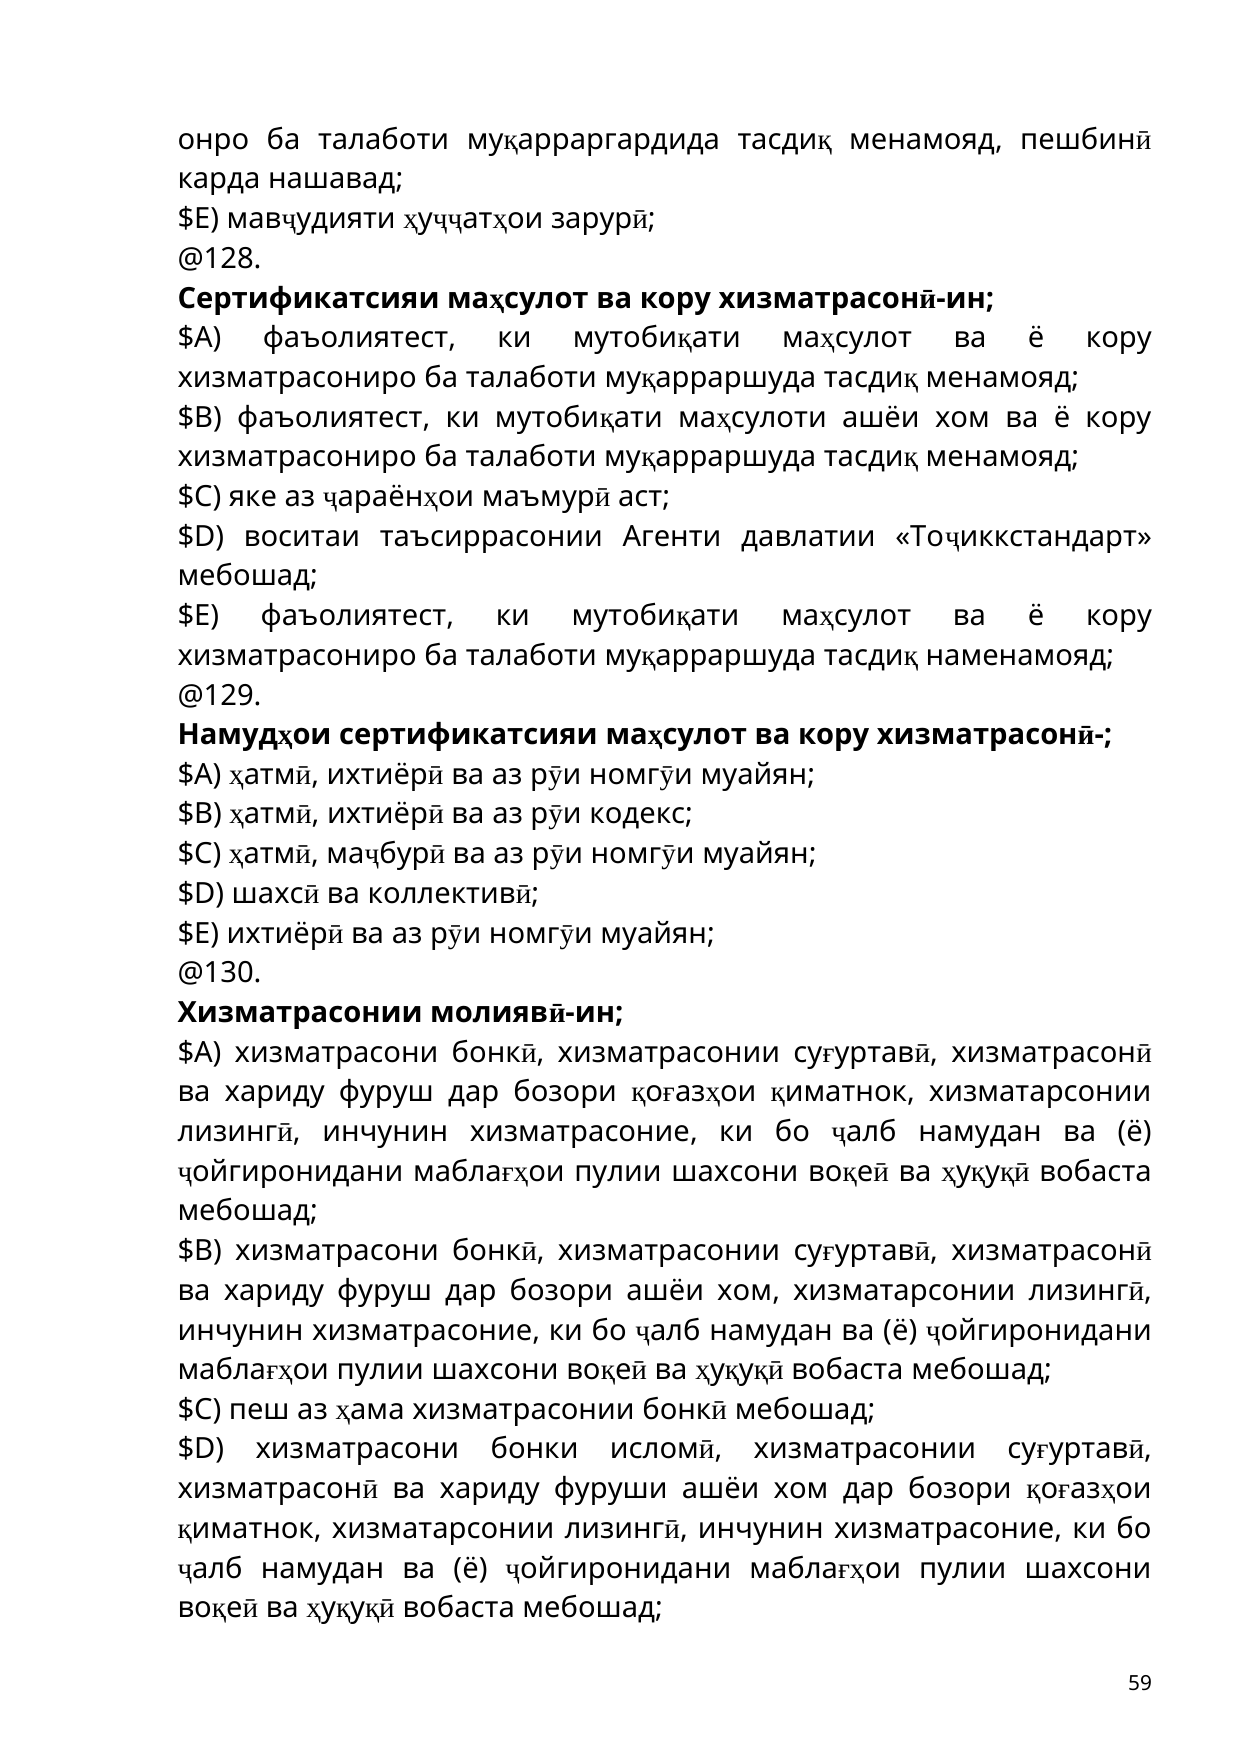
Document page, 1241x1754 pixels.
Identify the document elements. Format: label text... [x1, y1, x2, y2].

text $A) фаъолиятест, ки мутобиқати маҳсулот ва ё кору хизматрасониро ба талаботи муқарраршуда тасдиқ менамояд; [177, 317, 1152, 396]
text $E) ихтиёрӣ ва аз рӯи номгӯи муайян; [177, 912, 1152, 952]
text $E) мавҷудияти ҳуҷҷатҳои зарурӣ; [177, 197, 1152, 237]
text $C) ҳатмӣ, маҷбурӣ ва аз рӯи номгӯи муайян; [177, 832, 1152, 872]
text $A) ҳатмӣ, ихтиёрӣ ва аз рӯи номгӯи муайян; [177, 753, 1152, 793]
text $A) хизматрасони бонкӣ, хизматрасонии суғуртавӣ, хизматрасонӣ ва хариду фуруш дар бозори қоғазҳои қиматнок, хизматарсонии лизингӣ, инчунин хизматрасоние, ки бо ҷалб намудан ва (ё) ҷойгиронидани маблағҳои пулии шахсони воқеӣ ва ҳуқуқӣ вобаста мебошад; [177, 1031, 1152, 1229]
text $D) шахсӣ ва коллективӣ; [177, 872, 1152, 912]
text Хизматрасонии молиявӣ-ин; [177, 991, 1152, 1031]
text @129. [177, 674, 1152, 713]
text $E) фаъолиятест, ки мутобиқати маҳсулот ва ё кору хизматрасониро ба талаботи муқарраршуда тасдиқ наменамояд; [177, 594, 1152, 674]
text $D) воситаи таъсиррасонии Агенти давлатии «Тоҷиккстандарт» мебошад; [177, 515, 1152, 594]
text $B) хизматрасони бонкӣ, хизматрасонии суғуртавӣ, хизматрасонӣ ва хариду фуруш дар бозори ашёи хом, хизматарсонии лизингӣ, инчунин хизматрасоние, ки бо ҷалб намудан ва (ё) ҷойгиронидани маблағҳои пулии шахсони воқеӣ ва ҳуқуқӣ вобаста мебошад; [177, 1229, 1152, 1388]
text @130. [177, 952, 1152, 991]
text Сертификатсияи маҳсулот ва кору хизматрасонӣ-ин; [177, 277, 1152, 317]
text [177, 118, 1152, 197]
text $C) пеш аз ҳама хизматрасонии бонкӣ мебошад; [177, 1388, 1152, 1428]
text @128. [177, 237, 1152, 277]
text $D) хизматрасони бонки исломӣ, хизматрасонии суғуртавӣ, хизматрасонӣ ва хариду фуруши ашёи хом дар бозори қоғазҳои қиматнок, хизматарсонии лизингӣ, инчунин хизматрасоние, ки бо ҷалб намудан ва (ё) ҷойгиронидани маблағҳои пулии шахсони воқеӣ ва ҳуқуқӣ вобаста мебошад; [177, 1428, 1152, 1626]
text $B) ҳатмӣ, ихтиёрӣ ва аз рӯи кодекс; [177, 793, 1152, 832]
text Намудҳои сертификатсияи маҳсулот ва кору хизматрасонӣ-; [177, 713, 1152, 753]
text $C) яке аз ҷараёнҳои маъмурӣ аст; [177, 475, 1152, 515]
text $B) фаъолиятест, ки мутобиқати маҳсулоти ашёи хом ва ё кору хизматрасониро ба талаботи муқарраршуда тасдиқ менамояд; [177, 396, 1152, 475]
